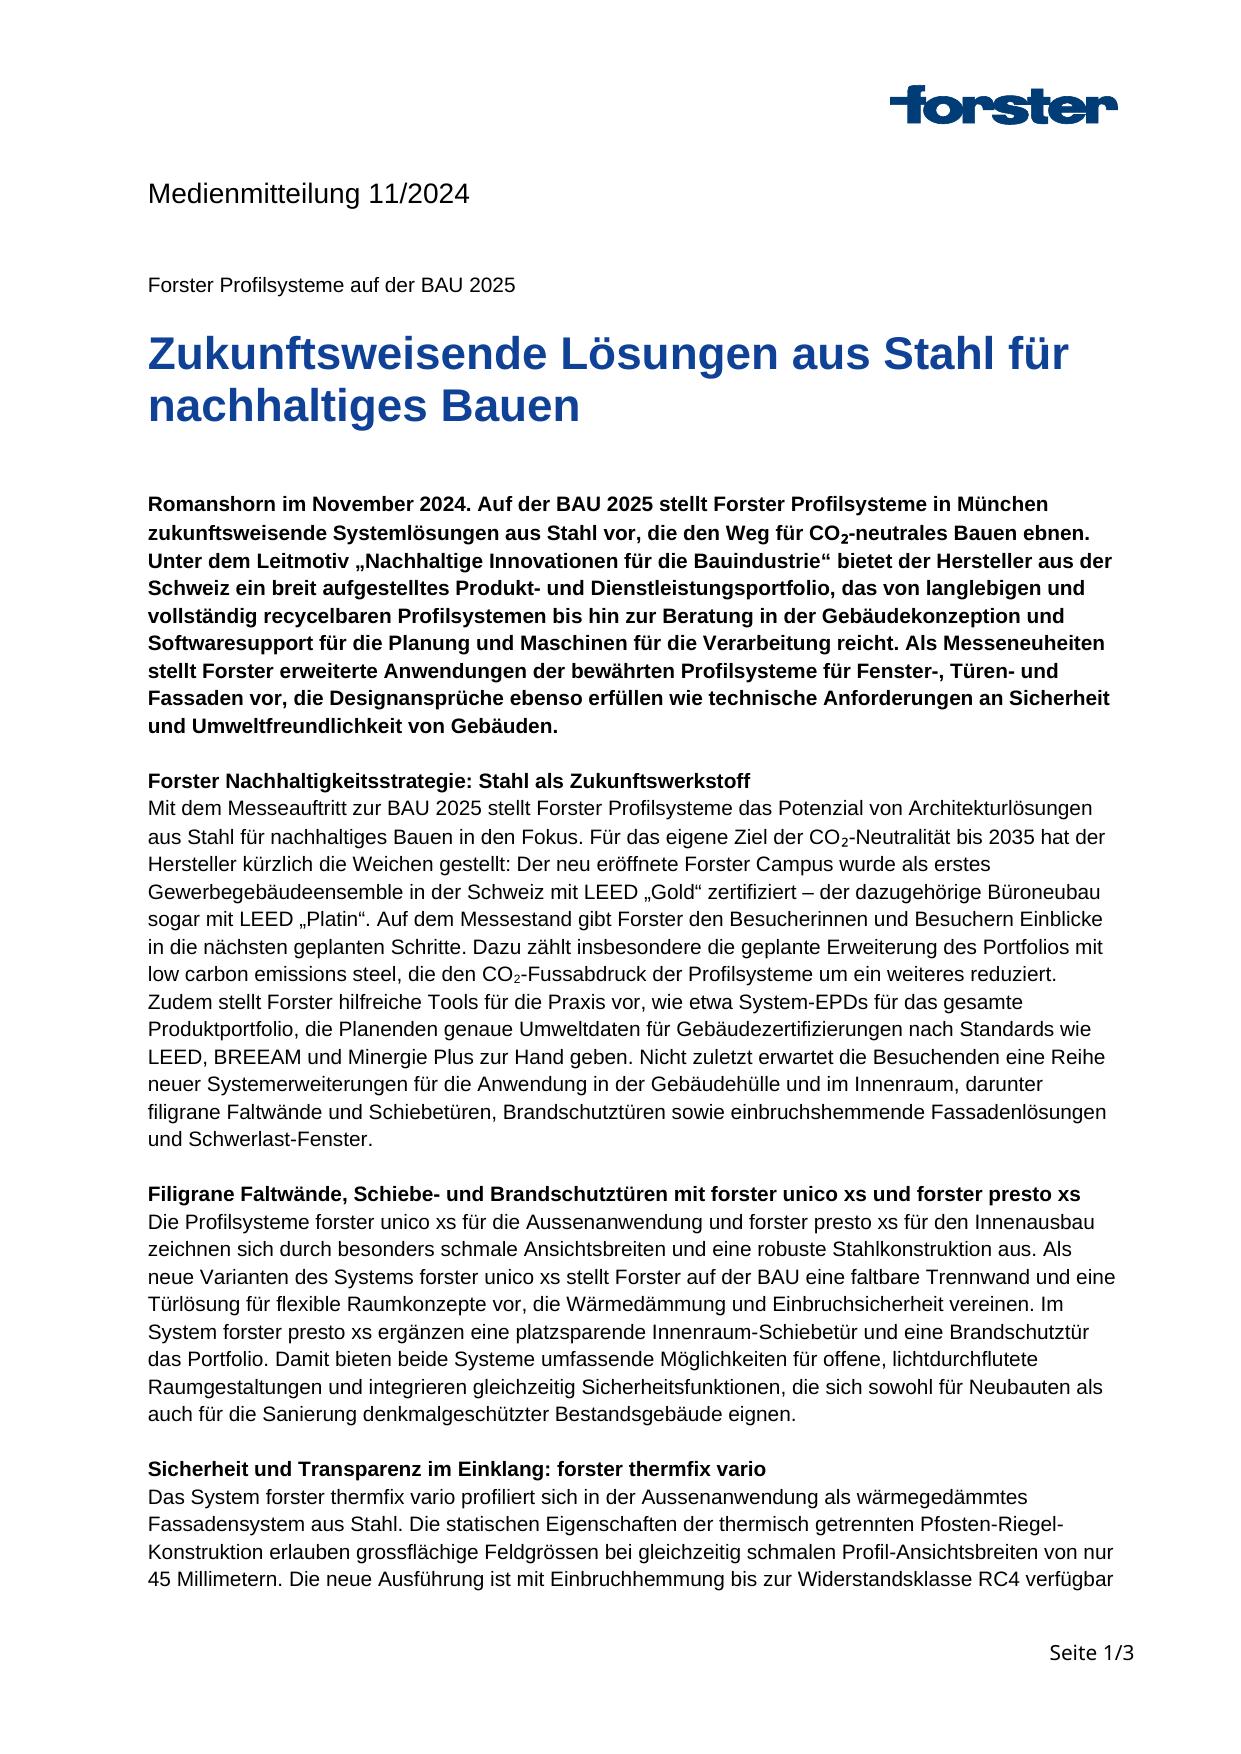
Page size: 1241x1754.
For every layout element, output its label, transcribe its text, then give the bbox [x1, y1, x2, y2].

text Forster Nachhaltigkeitsstrategie: Stahl als Zukunftswerkstoff [148, 768, 1122, 792]
text Medienmitteilung 11/2024 [148, 177, 1122, 209]
text Romanshorn im November 2024. Auf der BAU 2025 stellt Forster Profilsysteme in München zukunftsweisende Systemlösungen aus Stahl vor, die den Weg für CO₂-neutrales Bauen ebnen. Unter dem Leitmotiv „Nachhaltige Innovationen für die Bauindustrie“ bietet der Hersteller aus der Schweiz ein breit aufgestelltes Produkt- und Dienstleistungsportfolio, das von langlebigen und vollständig recycelbaren Profilsystemen bis hin zur Beratung in der Gebäudekonzeption und Softwaresupport für die Planung und Maschinen für die Verarbeitung reicht. Als Messeneuheiten stellt Forster erweiterte Anwendungen der bewährten Profilsysteme für Fenster-, Türen- und Fassaden vor, die Designansprüche ebenso erfüllen wie technische Anforderungen an Sicherheit und Umweltfreundlichkeit von Gebäuden. [148, 492, 1122, 737]
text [148, 1485, 1122, 1591]
text Filigrane Faltwände, Schiebe- und Brandschutztüren mit forster unico xs und forster presto xs Die Profilsysteme forster unico xs für die Aussenanwendung und forster presto xs für den Innenausbau zeichnen sich durch besonders schmale Ansichtsbreiten und eine robuste Stahlkonstruktion aus. Als neue Varianten des Systems forster unico xs stellt Forster auf der BAU eine faltbare Trennwand und eine Türlösung für flexible Raumkonzepte vor, die Wärmedämmung und Einbruchsicherheit vereinen. Im System forster presto xs ergänzen eine platzsparende Innenraum-Schiebetür und eine Brandschutztür das Portfolio. Damit bieten beide Systeme umfassende Möglichkeiten für offene, lichtdurchflutete Raumgestaltungen und integrieren gleichzeitig Sicherheitsfunktionen, die sich sowohl für Neubauten als auch für die Sanierung denkmalgeschützter Bestandsgebäude eignen. [148, 1182, 1122, 1426]
text Sicherheit und Transparenz im Einklang: forster thermfix vario [148, 1457, 1122, 1481]
text Mit dem Messeauftritt zur BAU 2025 stellt Forster Profilsysteme das Potenzial von Architekturlösungen aus Stahl für nachhaltiges Bauen in den Fokus. Für das eigene Ziel der CO₂-Neutralität bis 2035 hat der Hersteller kürzlich die Weichen gestellt: Der neu eröffnete Forster Campus wurde als erstes Gewerbegebäudeensemble in der Schweiz mit LEED „Gold“ zertifiziert – der dazugehörige Büroneubau sogar mit LEED „Platin“. Auf dem Messestand gibt Forster den Besucherinnen und Besuchern Einblicke in die nächsten geplanten Schritte. Dazu zählt insbesondere die geplante Erweiterung des Portfolios mit low carbon emissions steel, die den CO2-Fussabdruck der Profilsysteme um ein weiteres reduziert. Zudem stellt Forster hilfreiche Tools für die Praxis vor, wie etwa System-EPDs für das gesamte Produktportfolio, die Planenden genaue Umweltdaten für Gebäudezertifizierungen nach Standards wie LEED, BREEAM und Minergie Plus zur Hand geben. Nicht zuletzt erwartet die Besuchenden eine Reihe neuer Systemerweiterungen für die Anwendung in der Gebäudehülle und im Innenraum, darunter filigrane Faltwände und Schiebetüren, Brandschutztüren sowie einbruchshemmende Fassadenlösungen und Schwerlast-Fenster. [148, 796, 1122, 1151]
text Zukunftsweisende Lösungen aus Stahl für nachhaltiges Bauen [148, 326, 1122, 432]
text Forster Profilsysteme auf der BAU 2025 [148, 268, 1122, 297]
